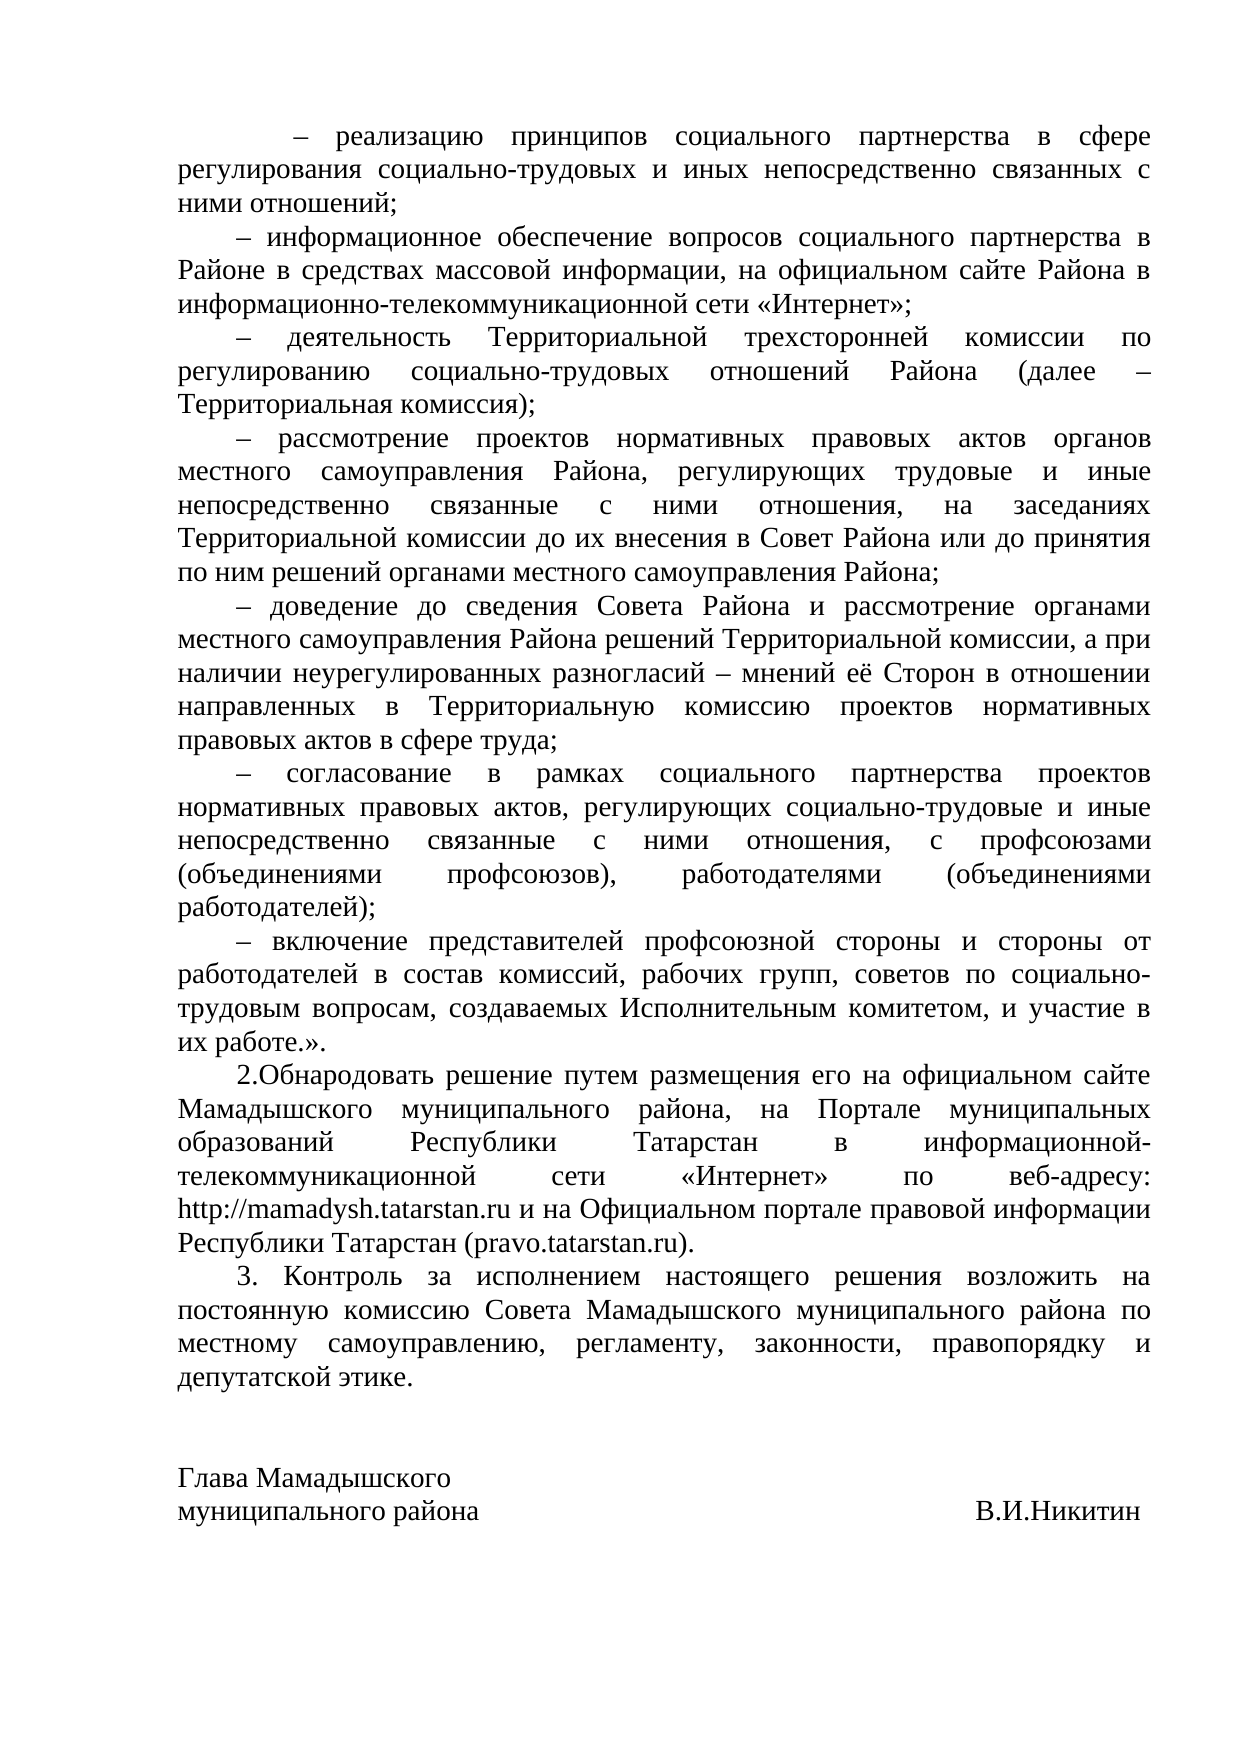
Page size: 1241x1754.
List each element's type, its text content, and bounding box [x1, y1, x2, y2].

text Глава Мамадышского [177, 1460, 1152, 1493]
text – реализацию принципов социального партнерства в сфере регулирования социально-трудовых и иных непосредственно связанных с ними отношений; [177, 118, 1152, 219]
text 2.Обнародовать решение путем размещения его на официальном сайте Мамадышского муниципального района, на Портале муниципальных образований Республики Татарстан в информационной-телекоммуникационной сети «Интернет» по веб-адресу: http://mamadysh.tatarstan.ru и на Официальном портале правовой информации Республики Татарстан (pravo.tatarstan.ru). [177, 1057, 1152, 1258]
text муниципального района В.И.Никитин [177, 1493, 1152, 1527]
text – деятельность Территориальной трехсторонней комиссии по регулированию социально-трудовых отношений Района (далее – Территориальная комиссия); [177, 319, 1152, 420]
text – информационное обеспечение вопросов социального партнерства в Районе в средствах массовой информации, на официальном сайте Района в информационно-телекоммуникационной сети «Интернет»; [177, 219, 1152, 319]
text – доведение до сведения Совета Района и рассмотрение органами местного самоуправления Района решений Территориальной комиссии, а при наличии неурегулированных разногласий – мнений её Сторон в отношении направленных в Территориальную комиссию проектов нормативных правовых актов в сфере труда; [177, 588, 1152, 755]
text – согласование в рамках социального партнерства проектов нормативных правовых актов, регулирующих социально-трудовые и иные непосредственно связанные с ними отношения, с профсоюзами (объединениями профсоюзов), работодателями (объединениями работодателей); [177, 755, 1152, 923]
text – рассмотрение проектов нормативных правовых актов органов местного самоуправления Района, регулирующих трудовые и иные непосредственно связанные с ними отношения, на заседаниях Территориальной комиссии до их внесения в Совет Района или до принятия по ним решений органами местного самоуправления Района; [177, 420, 1152, 588]
text – включение представителей профсоюзной стороны и стороны от работодателей в состав комиссий, рабочих групп, советов по социально-трудовым вопросам, создаваемых Исполнительным комитетом, и участие в их работе.». [177, 923, 1152, 1057]
text 3. Контроль за исполнением настоящего решения возложить на постоянную комиссию Совета Мамадышского муниципального района по местному самоуправлению, регламенту, законности, правопорядку и депутатской этике. [177, 1258, 1152, 1393]
